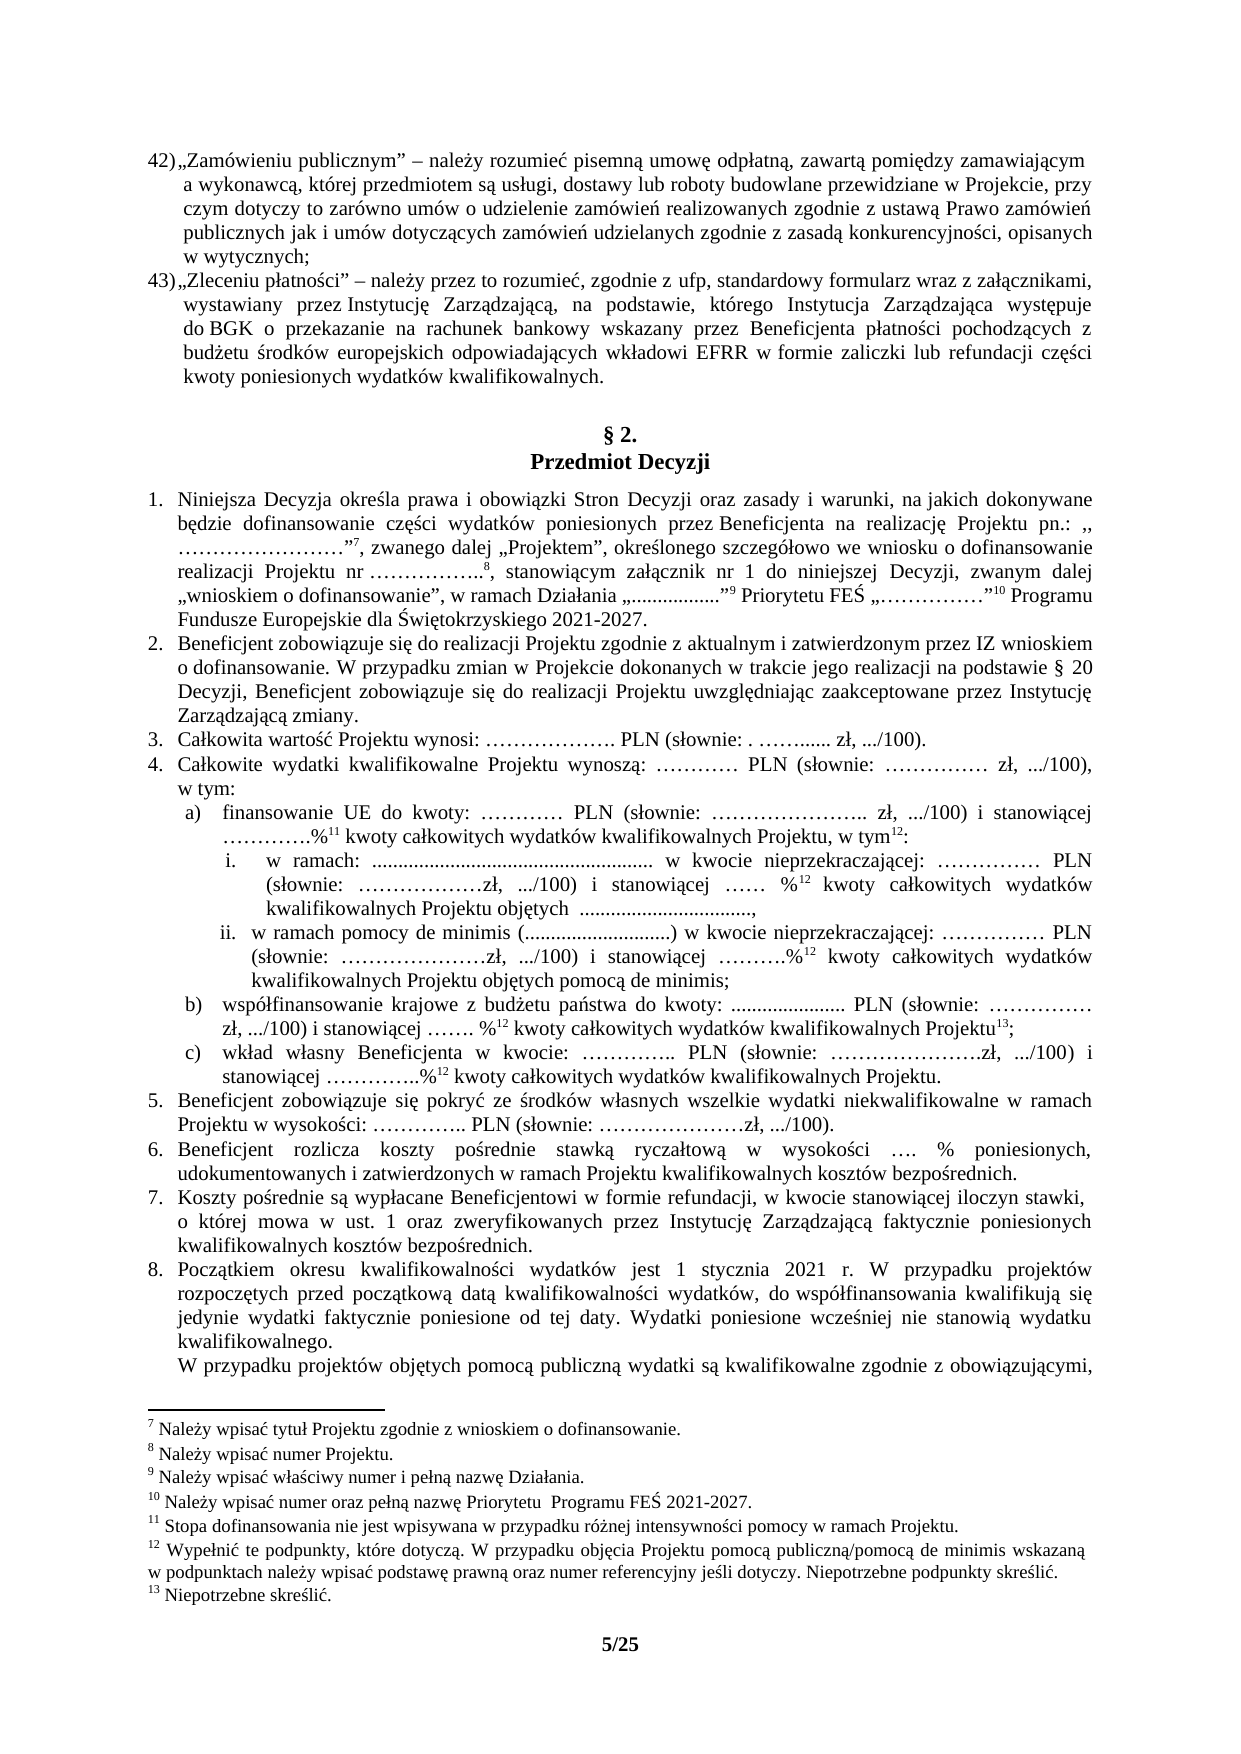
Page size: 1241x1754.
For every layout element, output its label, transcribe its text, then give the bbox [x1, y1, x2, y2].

list „Zamówieniu publicznym” – należy rozumieć pisemną umowę odpłatną, zawartą pomiędzy zamawiającym a wykonawcą, której przedmiotem są usługi, dostawy lub roboty budowlane przewidziane w Projekcie, przy czym dotyczy to zarówno umów o udzielenie zamówień realizowanych zgodnie z ustawą Prawo zamówień publicznych jak i umów dotyczących zamówień udzielanych zgodnie z zasadą konkurencyjności, opisanych w wytycznych; [148, 148, 1093, 268]
list Całkowite wydatki kwalifikowalne Projektu wynoszą: ………… PLN (słownie: …………… zł, .../100), w tym: [148, 751, 1093, 799]
list w ramach: ...................................................... w kwocie nieprzekraczającej: …………… PLN (słownie: ………………zł, .../100) i stanowiącej …… %12 kwoty całkowitych wydatków kwalifikowalnych Projektu objętych ................................., [236, 848, 1093, 920]
list finansowanie UE do kwoty: ………… PLN (słownie: ………………….. zł, .../100) i stanowiącej ………….% kwoty całkowitych wydatków kwalifikowalnych Projektu, w tym: [185, 799, 1093, 848]
text § 2. Przedmiot Decyzji [148, 422, 1093, 474]
list Beneficjent zobowiązuje się do realizacji Projektu zgodnie z aktualnym i zatwierdzonym przez IZ wnioskiem o dofinansowanie. W przypadku zmian w Projekcie dokonanych w trakcie jego realizacji na podstawie § 20 Decyzji, Beneficjent zobowiązuje się do realizacji Projektu uwzględniając zaakceptowane przez Instytucję Zarządzającą zmiany. [148, 631, 1093, 727]
list wkład własny Beneficjenta w kwocie: ………….. PLN (słownie: ………………….zł, .../100) i stanowiącej …………..%12 kwoty całkowitych wydatków kwalifikowalnych Projektu. [185, 1040, 1093, 1088]
list Całkowita wartość Projektu wynosi: ………………. PLN (słownie: . ……...... zł, .../100). [148, 727, 1093, 751]
list współfinansowanie krajowe z budżetu państwa do kwoty: ...................... PLN (słownie: …………… zł, .../100) i stanowiącej ……. %12 kwoty całkowitych wydatków kwalifikowalnych Projektu; [185, 992, 1093, 1040]
list w ramach pomocy de minimis (............................) w kwocie nieprzekraczającej: …………… PLN (słownie: …………………zł, .../100) i stanowiącej ……….%12 kwoty całkowitych wydatków kwalifikowalnych Projektu objętych pomocą de minimis; [236, 920, 1093, 992]
list Koszty pośrednie są wypłacane Beneficjentowi w formie refundacji, w kwocie stanowiącej iloczyn stawki, o której mowa w ust. 1 oraz zweryfikowanych przez Instytucję Zarządzającą faktycznie poniesionych kwalifikowalnych kosztów bezpośrednich. [148, 1184, 1093, 1257]
list Niniejsza Decyzja określa prawa i obowiązki Stron Decyzji oraz zasady i warunki, na jakich dokonywane będzie dofinansowanie części wydatków poniesionych przez Beneficjenta na realizację Projektu pn.: ,,……………………”, zwanego dalej „Projektem”, określonego szczegółowo we wniosku o dofinansowanie realizacji Projektu nr …………….., stanowiącym załącznik nr 1 do niniejszej Decyzji, zwanym dalej „wnioskiem o dofinansowanie”, w ramach Działania „.................” Priorytetu FEŚ „……………” Programu Fundusze Europejskie dla Świętokrzyskiego 2021-2027. [148, 487, 1093, 631]
list Beneficjent zobowiązuje się pokryć ze środków własnych wszelkie wydatki niekwalifikowalne w ramach Projektu w wysokości: ………….. PLN (słownie: …………………zł, .../100). [148, 1088, 1093, 1136]
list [148, 1257, 1093, 1377]
list Beneficjent rozlicza koszty pośrednie stawką ryczałtową w wysokości …. % poniesionych, udokumentowanych i zatwierdzonych w ramach Projektu kwalifikowalnych kosztów bezpośrednich. [148, 1136, 1093, 1184]
list „Zleceniu płatności” – należy przez to rozumieć, zgodnie z ufp, standardowy formularz wraz z załącznikami, wystawiany przez Instytucję Zarządzającą, na podstawie, którego Instytucja Zarządzająca występuje do BGK o przekazanie na rachunek bankowy wskazany przez Beneficjenta płatności pochodzących z budżetu środków europejskich odpowiadających wkładowi EFRR w formie zaliczki lub refundacji części kwoty poniesionych wydatków kwalifikowalnych. [148, 268, 1093, 388]
